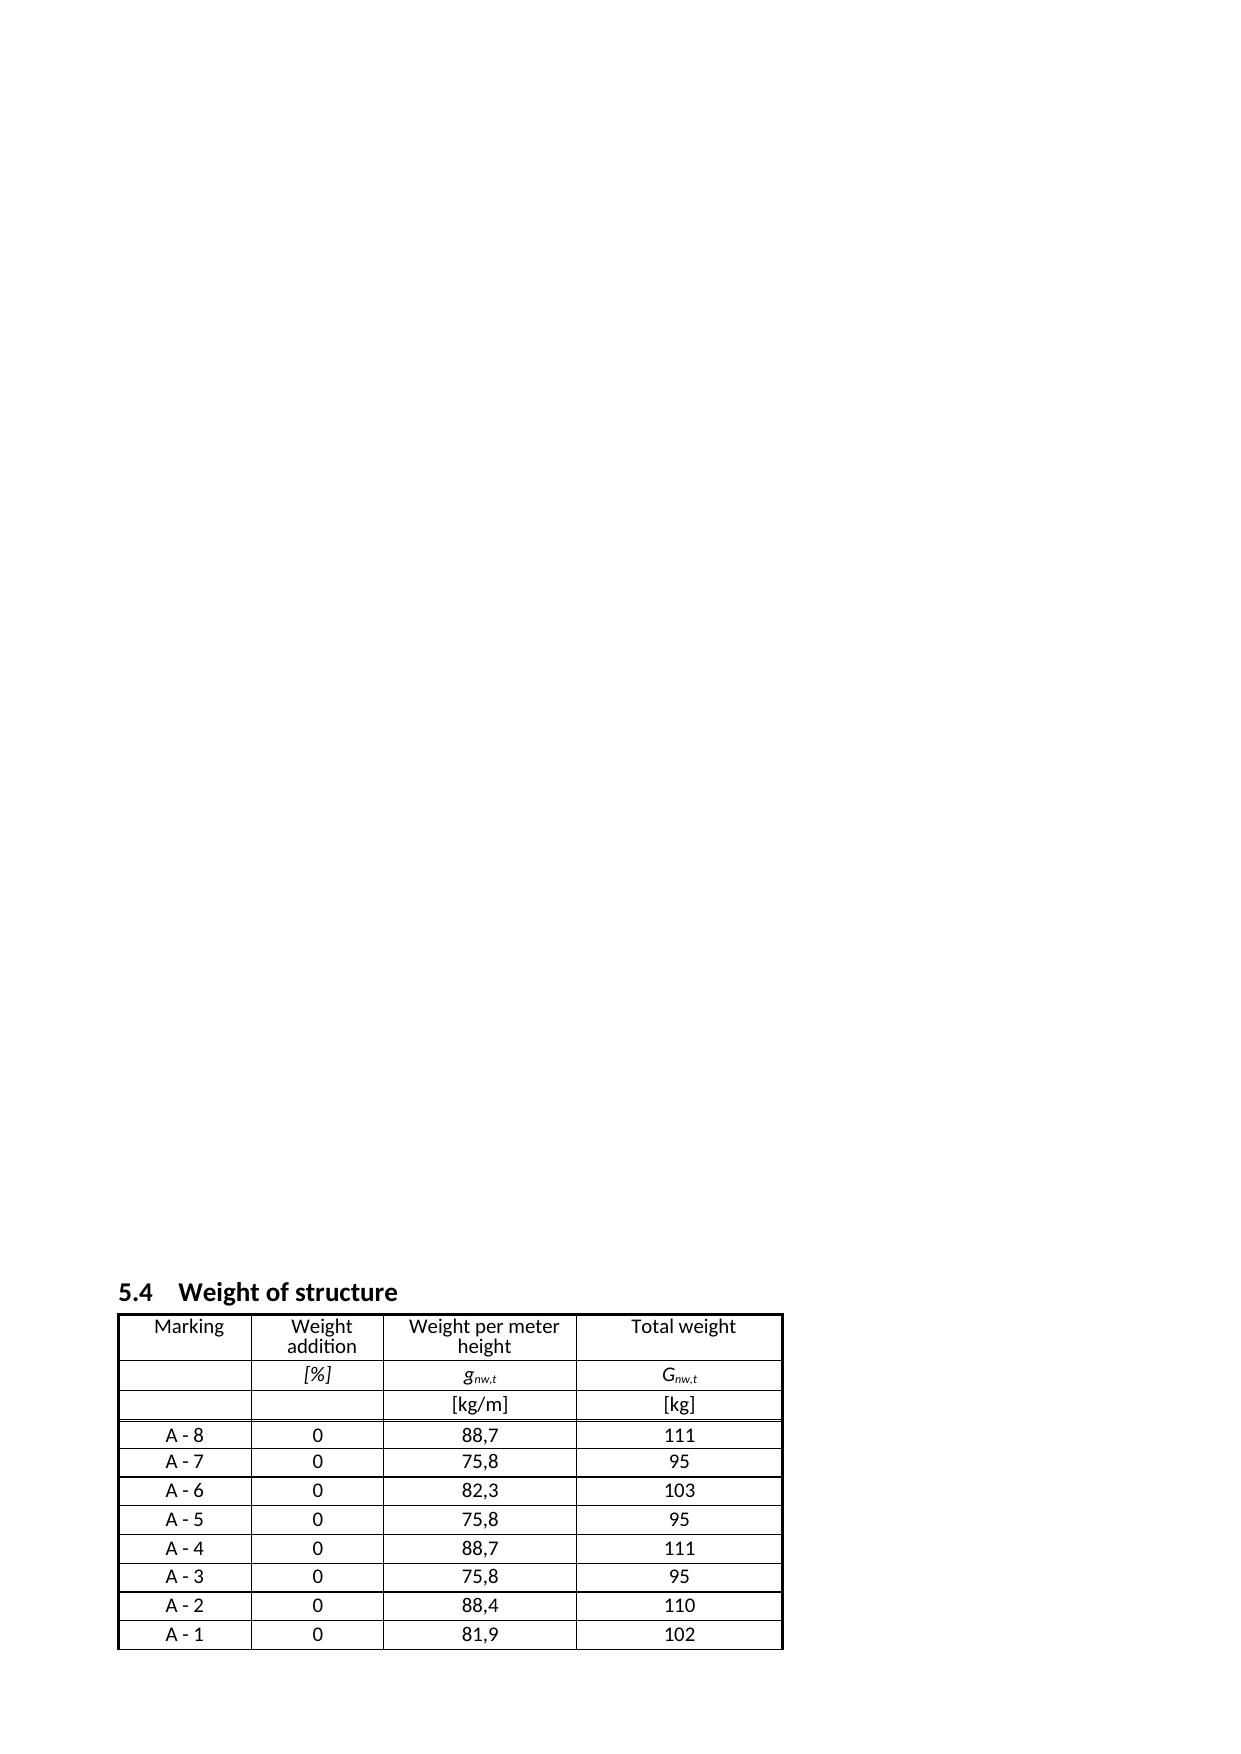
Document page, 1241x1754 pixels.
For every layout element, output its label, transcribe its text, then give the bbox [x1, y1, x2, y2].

table_cell 0 [252, 1449, 383, 1476]
table_cell 0 [252, 1478, 383, 1505]
table_cell 82,3 [384, 1478, 576, 1505]
table_cell 88,7 [384, 1422, 576, 1448]
table_cell 0 [252, 1564, 383, 1591]
table_cell A - 8 [120, 1422, 251, 1448]
table_cell 75,8 [384, 1506, 576, 1534]
table_cell 0 [252, 1621, 383, 1649]
table_cell 88,7 [384, 1535, 576, 1563]
table_cell 95 [577, 1564, 781, 1591]
table_cell 0 [252, 1422, 383, 1448]
table_cell [%] [252, 1361, 383, 1390]
table_cell 111 [577, 1422, 781, 1448]
table_cell [120, 1361, 251, 1390]
table_header Total weight [577, 1316, 781, 1360]
table_cell 81,9 [384, 1621, 576, 1649]
table_cell 102 [577, 1621, 781, 1649]
table_cell 75,8 [384, 1449, 576, 1476]
table_cell [kg] [577, 1391, 781, 1419]
table_cell Gnw,t [577, 1361, 781, 1390]
table_cell A - 6 [120, 1478, 251, 1505]
table_header Marking [120, 1316, 251, 1360]
table_cell A - 7 [120, 1449, 251, 1476]
table_cell [kg/m] [384, 1391, 576, 1419]
table_cell 110 [577, 1593, 781, 1620]
table_cell [120, 1391, 251, 1419]
table_cell 0 [252, 1535, 383, 1563]
table_cell A - 4 [120, 1535, 251, 1563]
table_cell A - 5 [120, 1506, 251, 1534]
table_header Weight per meter height [384, 1316, 576, 1360]
table_header Weight addition [252, 1316, 383, 1360]
table_cell gnw,t [384, 1361, 576, 1390]
table_cell 111 [577, 1535, 781, 1563]
table_cell 95 [577, 1506, 781, 1534]
table_cell 0 [252, 1506, 383, 1534]
table_cell 0 [252, 1593, 383, 1620]
subtitle Weight of structure [118, 1275, 1146, 1308]
table_cell [252, 1391, 383, 1419]
table_cell 95 [577, 1449, 781, 1476]
table_cell A - 2 [120, 1593, 251, 1620]
table_cell 103 [577, 1478, 781, 1505]
table_cell 75,8 [384, 1564, 576, 1591]
table_cell 88,4 [384, 1593, 576, 1620]
table_cell A - 3 [120, 1564, 251, 1591]
table_cell A - 1 [120, 1621, 251, 1649]
